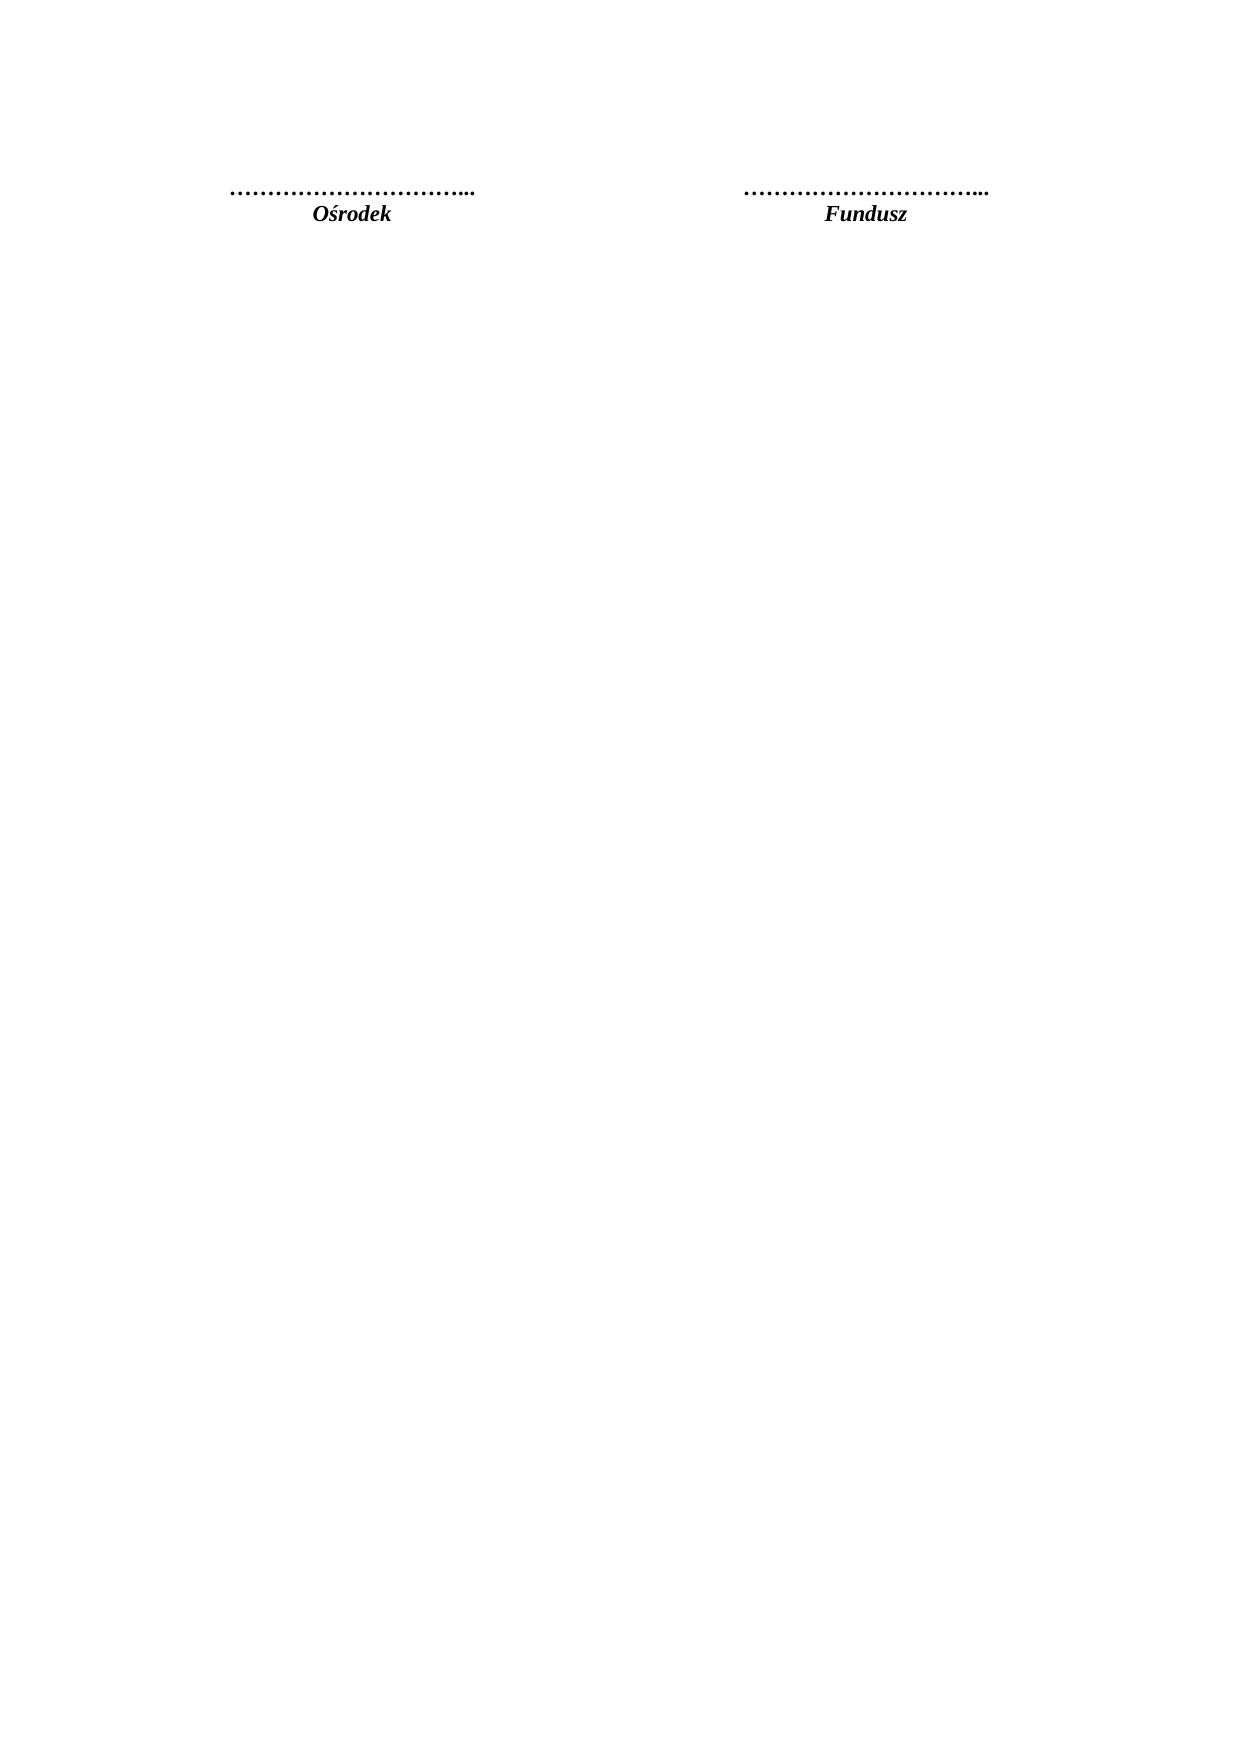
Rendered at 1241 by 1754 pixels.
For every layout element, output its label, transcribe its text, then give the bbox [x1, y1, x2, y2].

table_cell …………………………... [609, 148, 1123, 200]
table_cell Ośrodek [95, 200, 609, 227]
table_cell …………………………... [95, 148, 609, 200]
table_cell Fundusz [609, 200, 1123, 227]
